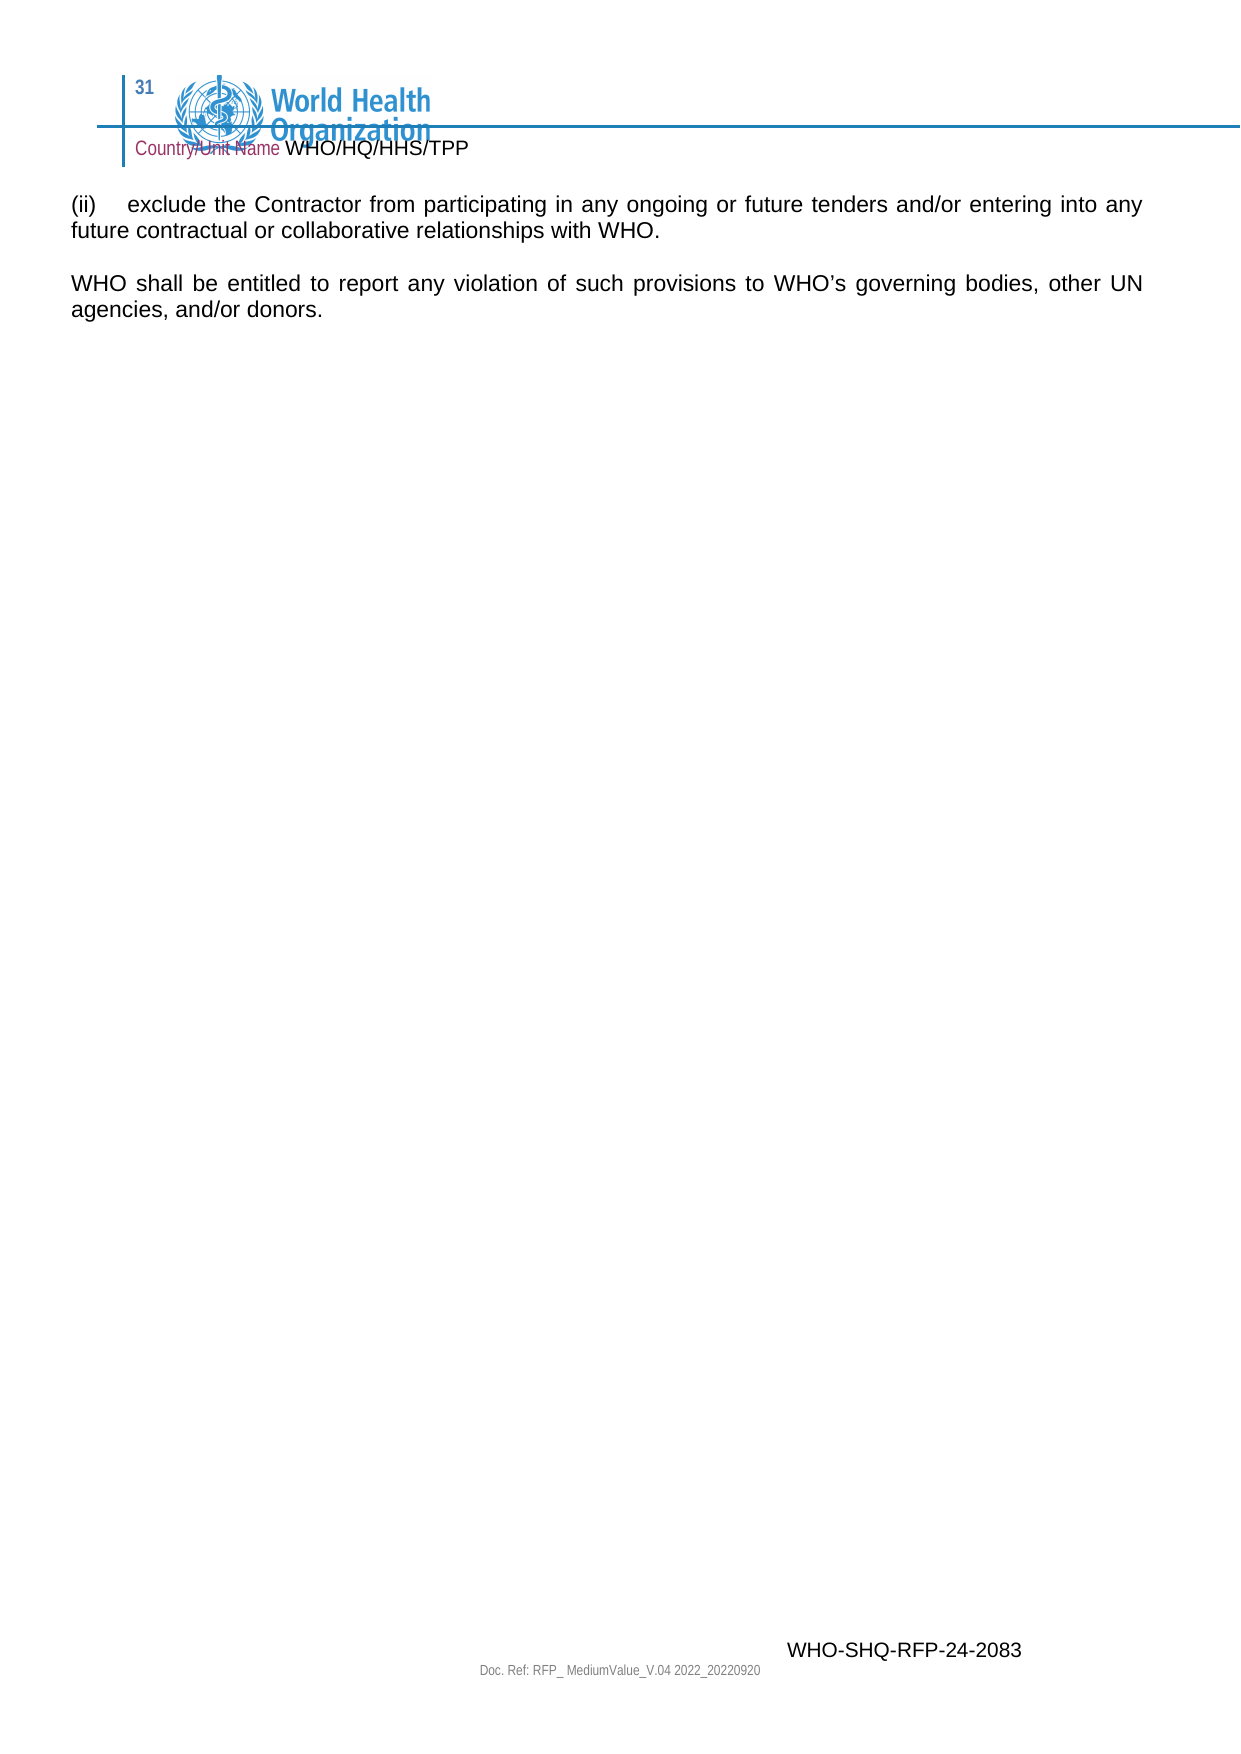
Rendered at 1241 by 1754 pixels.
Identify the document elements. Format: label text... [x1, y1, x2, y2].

picture [292, 144, 298, 154]
text (ii) exclude the Contractor from participating in any ongoing or future tenders and/or entering into any future contractual or collaborative relationships with WHO. [71, 191, 1144, 244]
picture [175, 128, 430, 154]
picture [308, 148, 315, 154]
picture [397, 148, 404, 154]
picture [382, 148, 389, 154]
picture [175, 75, 430, 125]
picture [359, 142, 369, 154]
picture [322, 142, 332, 154]
picture [237, 144, 242, 154]
text WHO shall be entitled to report any violation of such provisions to WHO’s governing bodies, other UN agencies, and/or donors. [71, 270, 1144, 323]
picture [345, 148, 352, 154]
